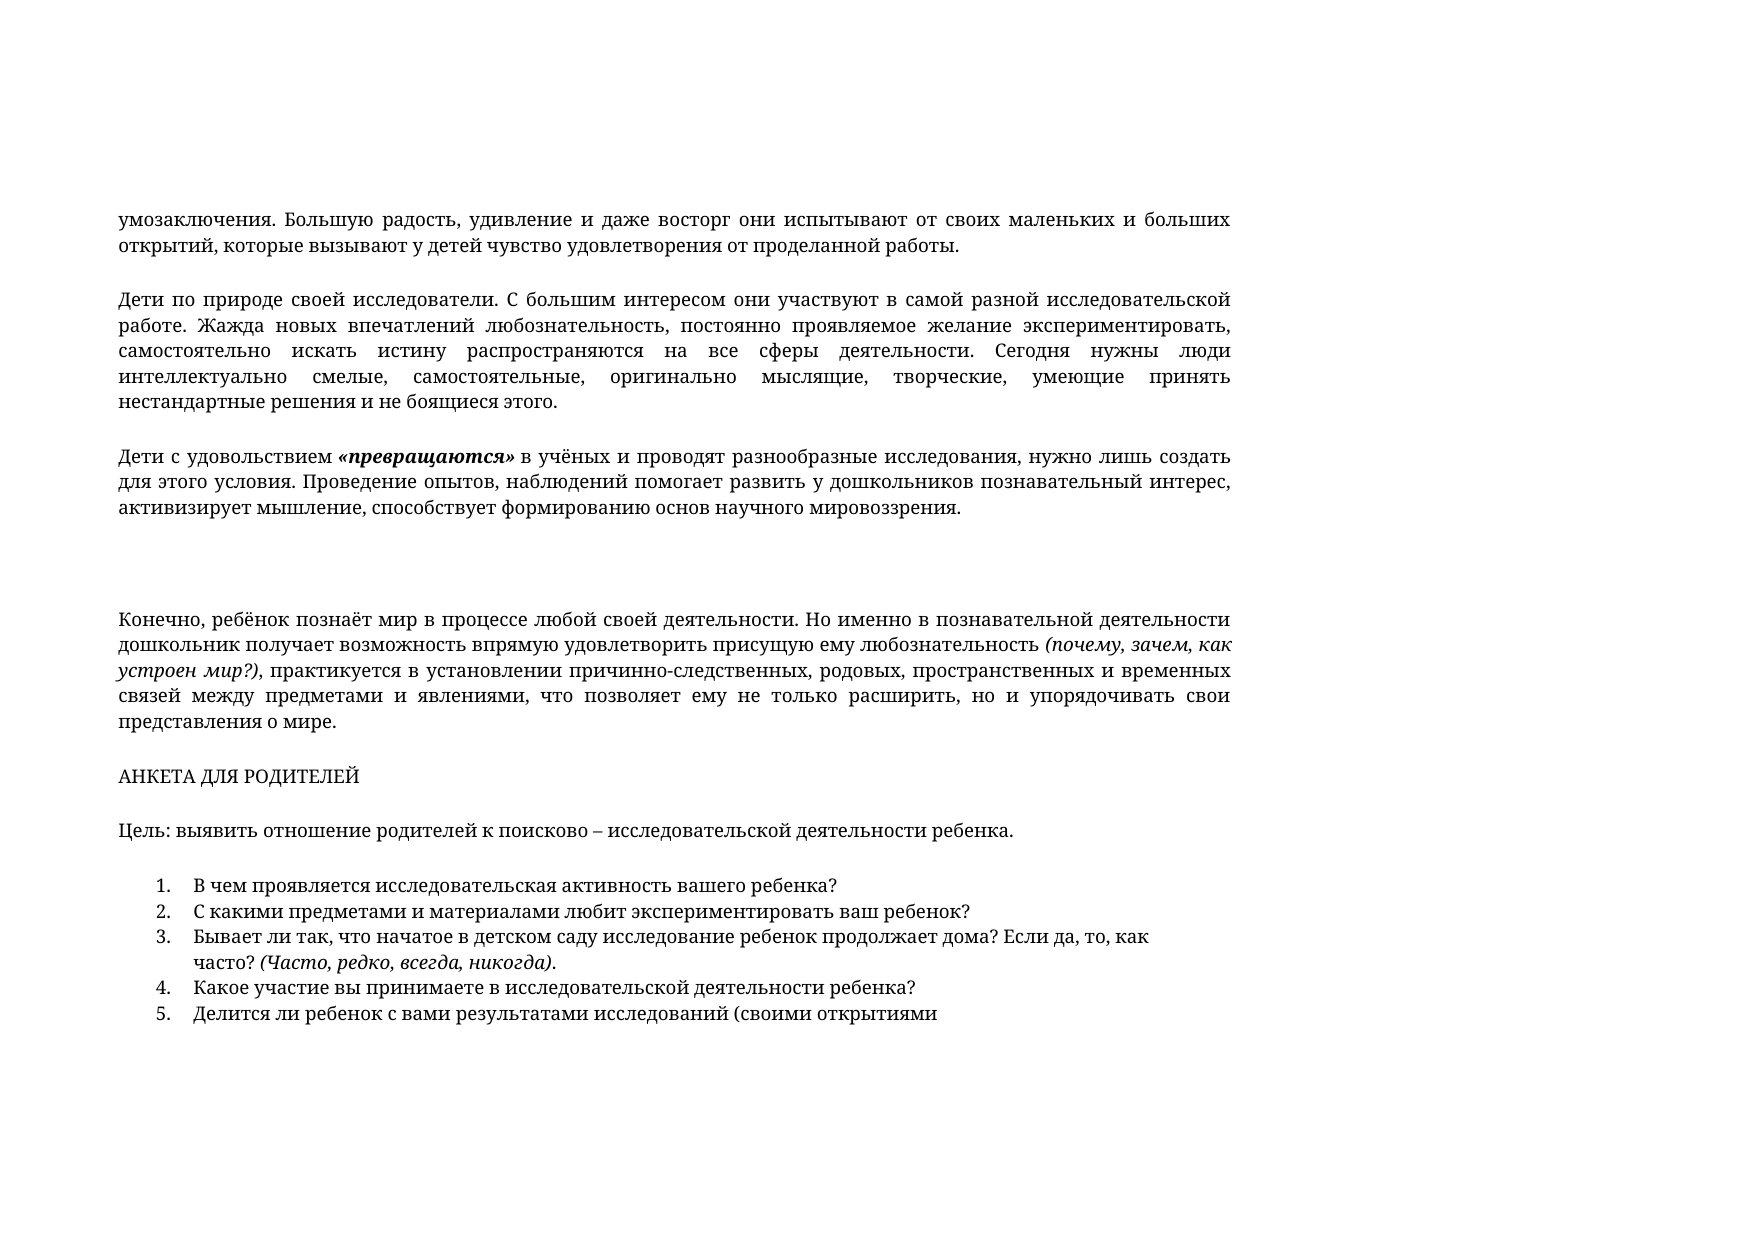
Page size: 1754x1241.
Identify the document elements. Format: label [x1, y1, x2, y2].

table_cell [118, 177, 1232, 1055]
